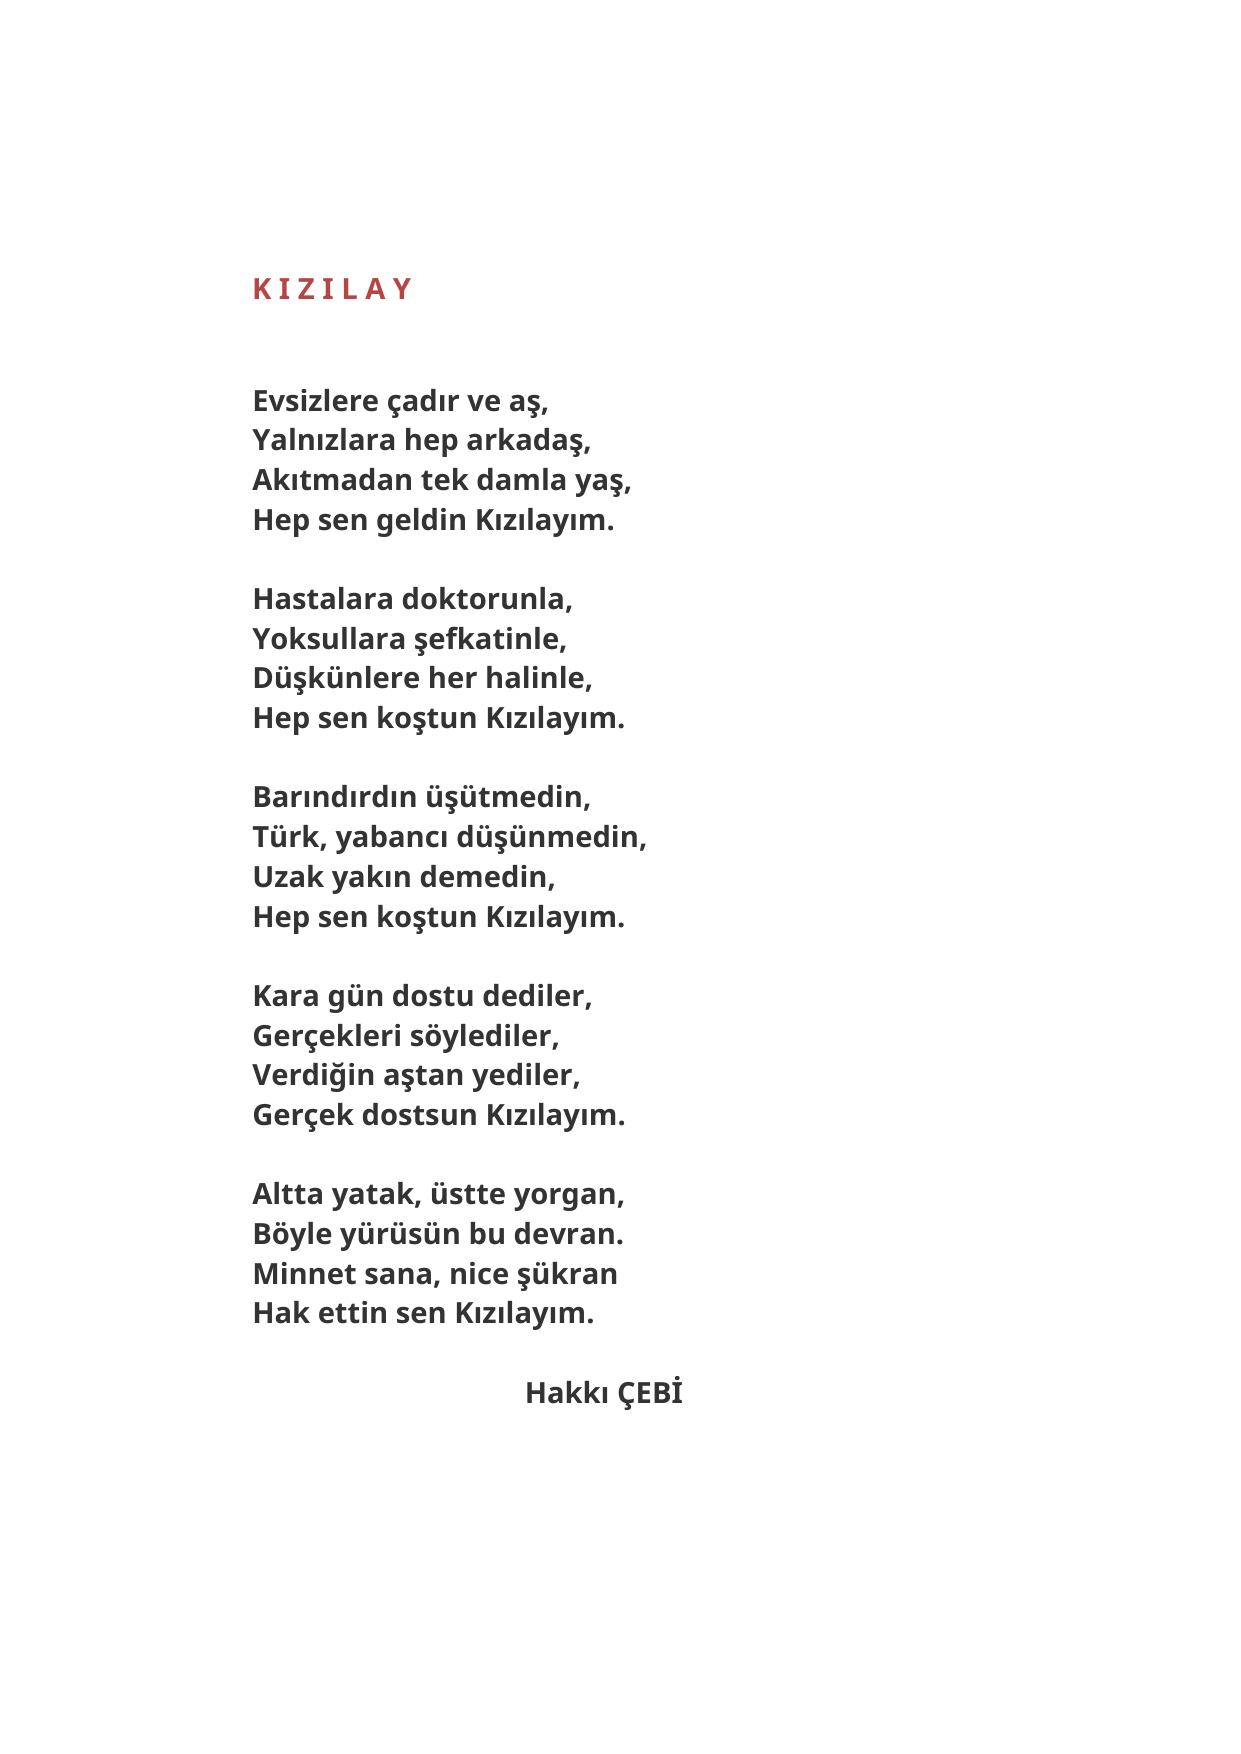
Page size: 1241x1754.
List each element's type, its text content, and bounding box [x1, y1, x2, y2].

table_cell Evsizlere çadır ve aş, Yalnızlara hep arkadaş, Akıtmadan tek damla yaş, Hep sen geldin Kızılayım. Hastalara doktorunla, Yoksullara şefkatinle, Düşkünlere her halinle, Hep sen koştun Kızılayım. Barındırdın üşütmedin, Türk, yabancı düşünmedin, Uzak yakın demedin, Hep sen koştun Kızılayım. Kara gün dostu dediler, Gerçekleri söylediler, Verdiğin aştan yediler, Gerçek dostsun Kızılayım. Altta yatak, üstte yorgan, Böyle yürüsün bu devran. Minnet sana, nice şükran Hak ettin sen Kızılayım. Hakkı ÇEBİ [193, 378, 990, 1413]
table_header K ı z ı l a y [250, 267, 1047, 378]
